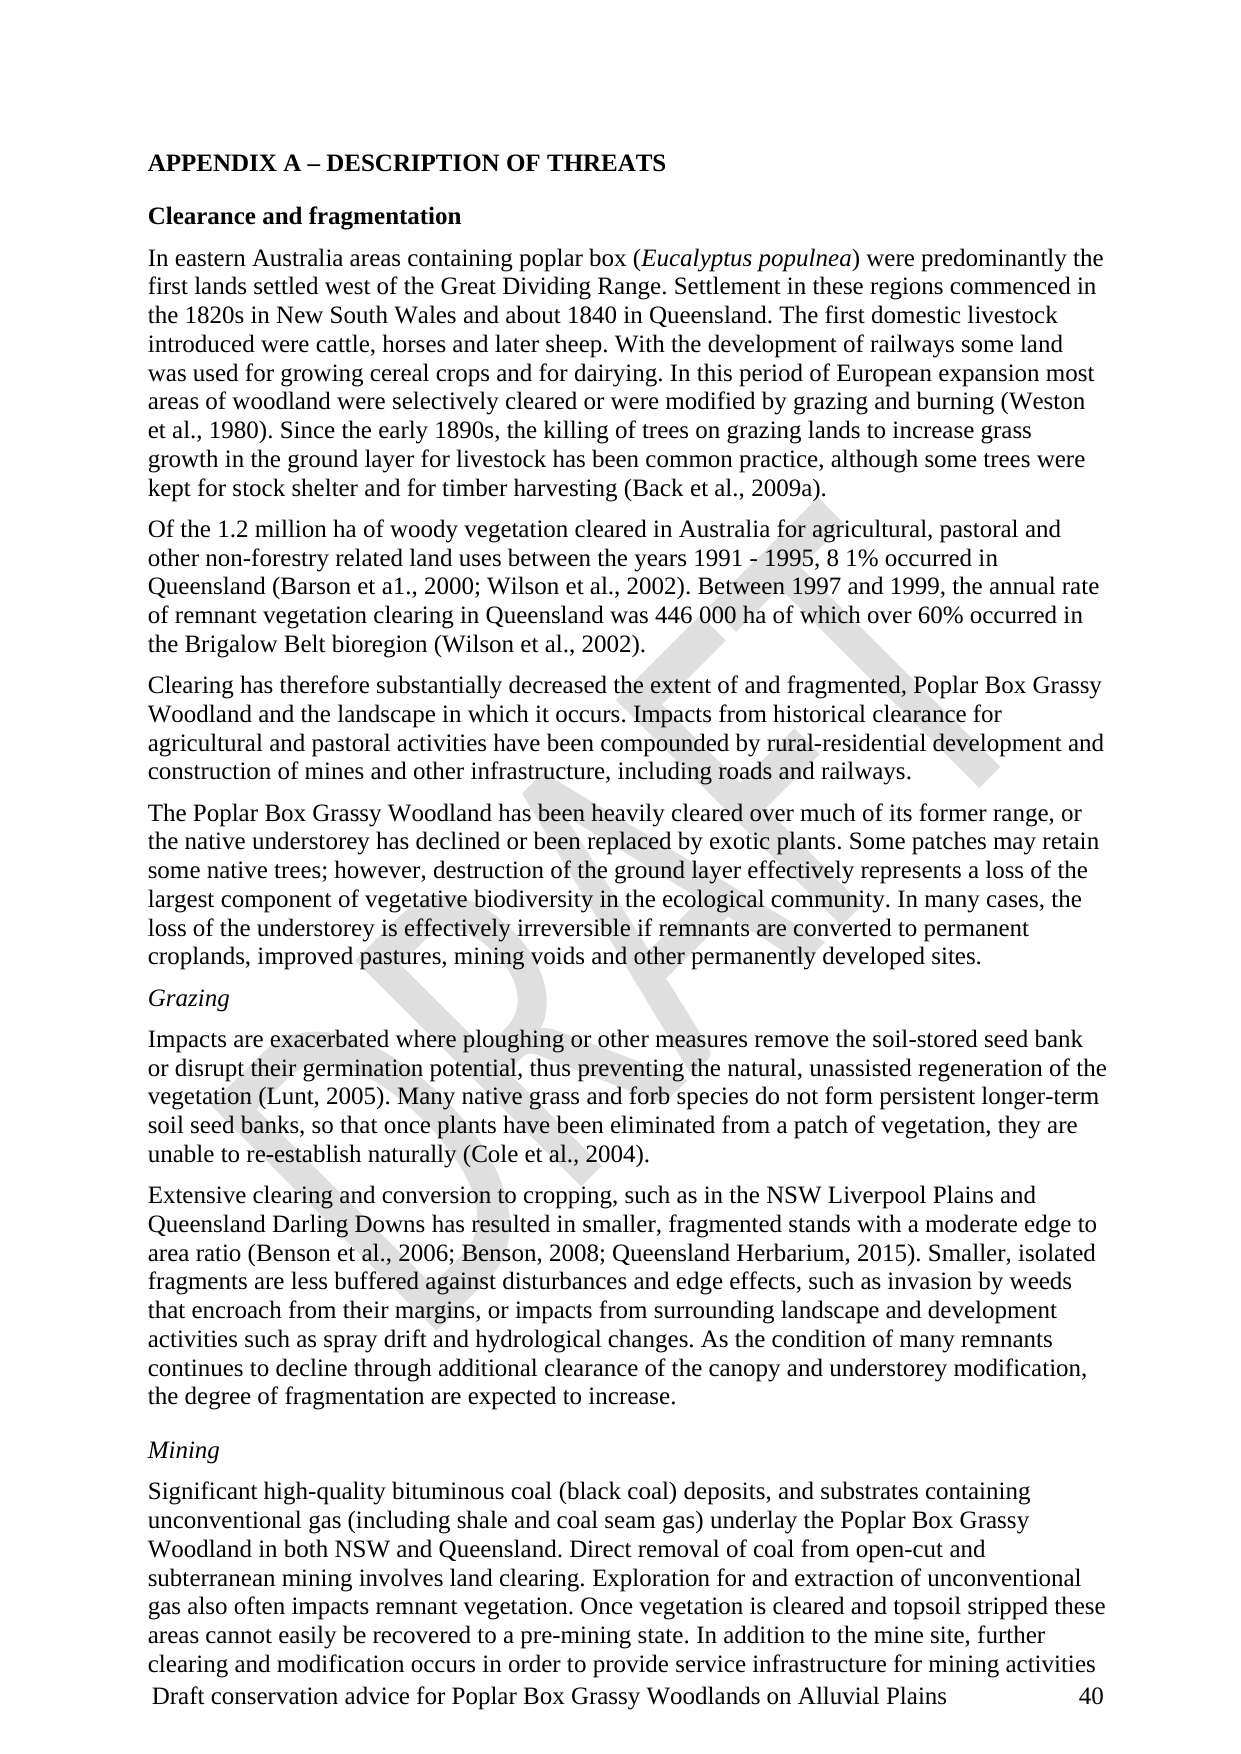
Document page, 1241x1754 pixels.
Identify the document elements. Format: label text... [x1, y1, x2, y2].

text In eastern Australia areas containing poplar box (Eucalyptus populnea) were predominantly the first lands settled west of the Great Dividing Range. Settlement in these regions commenced in the 1820s in New South Wales and about 1840 in Queensland. The first domestic livestock introduced were cattle, horses and later sheep. With the development of railways some land was used for growing cereal crops and for dairying. In this period of European expansion most areas of woodland were selectively cleared or were modified by grazing and burning (Weston et al., 1980). Since the early 1890s, the killing of trees on grazing lands to increase grass growth in the ground layer for livestock has been common practice, although some trees were kept for stock shelter and for timber harvesting (Back et al., 2009a). [148, 243, 1107, 501]
text Impacts are exacerbated where ploughing or other measures remove the soil-stored seed bank or disrupt their germination potential, thus preventing the natural, unassisted regeneration of the vegetation (Lunt, 2005). Many native grass and forb species do not form persistent longer-term soil seed banks, so that once plants have been eliminated from a patch of vegetation, they are unable to re-establish naturally (Cole et al., 2004). [148, 1024, 1107, 1168]
text APPENDIX A – DESCRIPTION OF THREATS [148, 148, 1107, 176]
text Clearance and fragmentation [148, 201, 1107, 230]
text Grazing [148, 983, 1107, 1011]
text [148, 1476, 1107, 1678]
text The Poplar Box Grassy Woodland has been heavily cleared over much of its former range, or the native understorey has declined or been replaced by exotic plants. Some patches may retain some native trees; however, destruction of the ground layer effectively represents a loss of the largest component of vegetative biodiversity in the ecological community. In many cases, the loss of the understorey is effectively irreversible if remnants are converted to permanent croplands, improved pastures, mining voids and other permanently developed sites. [148, 798, 1107, 970]
text Mining [148, 1435, 1107, 1464]
text Of the 1.2 million ha of woody vegetation cleared in Australia for agricultural, pastoral and other non-forestry related land uses between the years 1991 - 1995, 8 1% occurred in Queensland (Barson et a1., 2000; Wilson et al., 2002). Between 1997 and 1999, the annual rate of remnant vegetation clearing in Queensland was 446 000 ha of which over 60% occurred in the Brigalow Belt bioregion (Wilson et al., 2002). [148, 514, 1107, 658]
text Clearing has therefore substantially decreased the extent of and fragmented, Poplar Box Grassy Woodland and the landscape in which it occurs. Impacts from historical clearance for agricultural and pastoral activities have been compounded by rural-residential development and construction of mines and other infrastructure, including roads and railways. [148, 670, 1107, 785]
text Extensive clearing and conversion to cropping, such as in the NSW Liverpool Plains and Queensland Darling Downs has resulted in smaller, fragmented stands with a moderate edge to area ratio (Benson et al., 2006; Benson, 2008; Queensland Herbarium, 2015). Smaller, isolated fragments are less buffered against disturbances and edge effects, such as invasion by weeds that encroach from their margins, or impacts from surrounding landscape and development activities such as spray drift and hydrological changes. As the condition of many remnants continues to decline through additional clearance of the canopy and understorey modification, the degree of fragmentation are expected to increase. [148, 1180, 1107, 1410]
